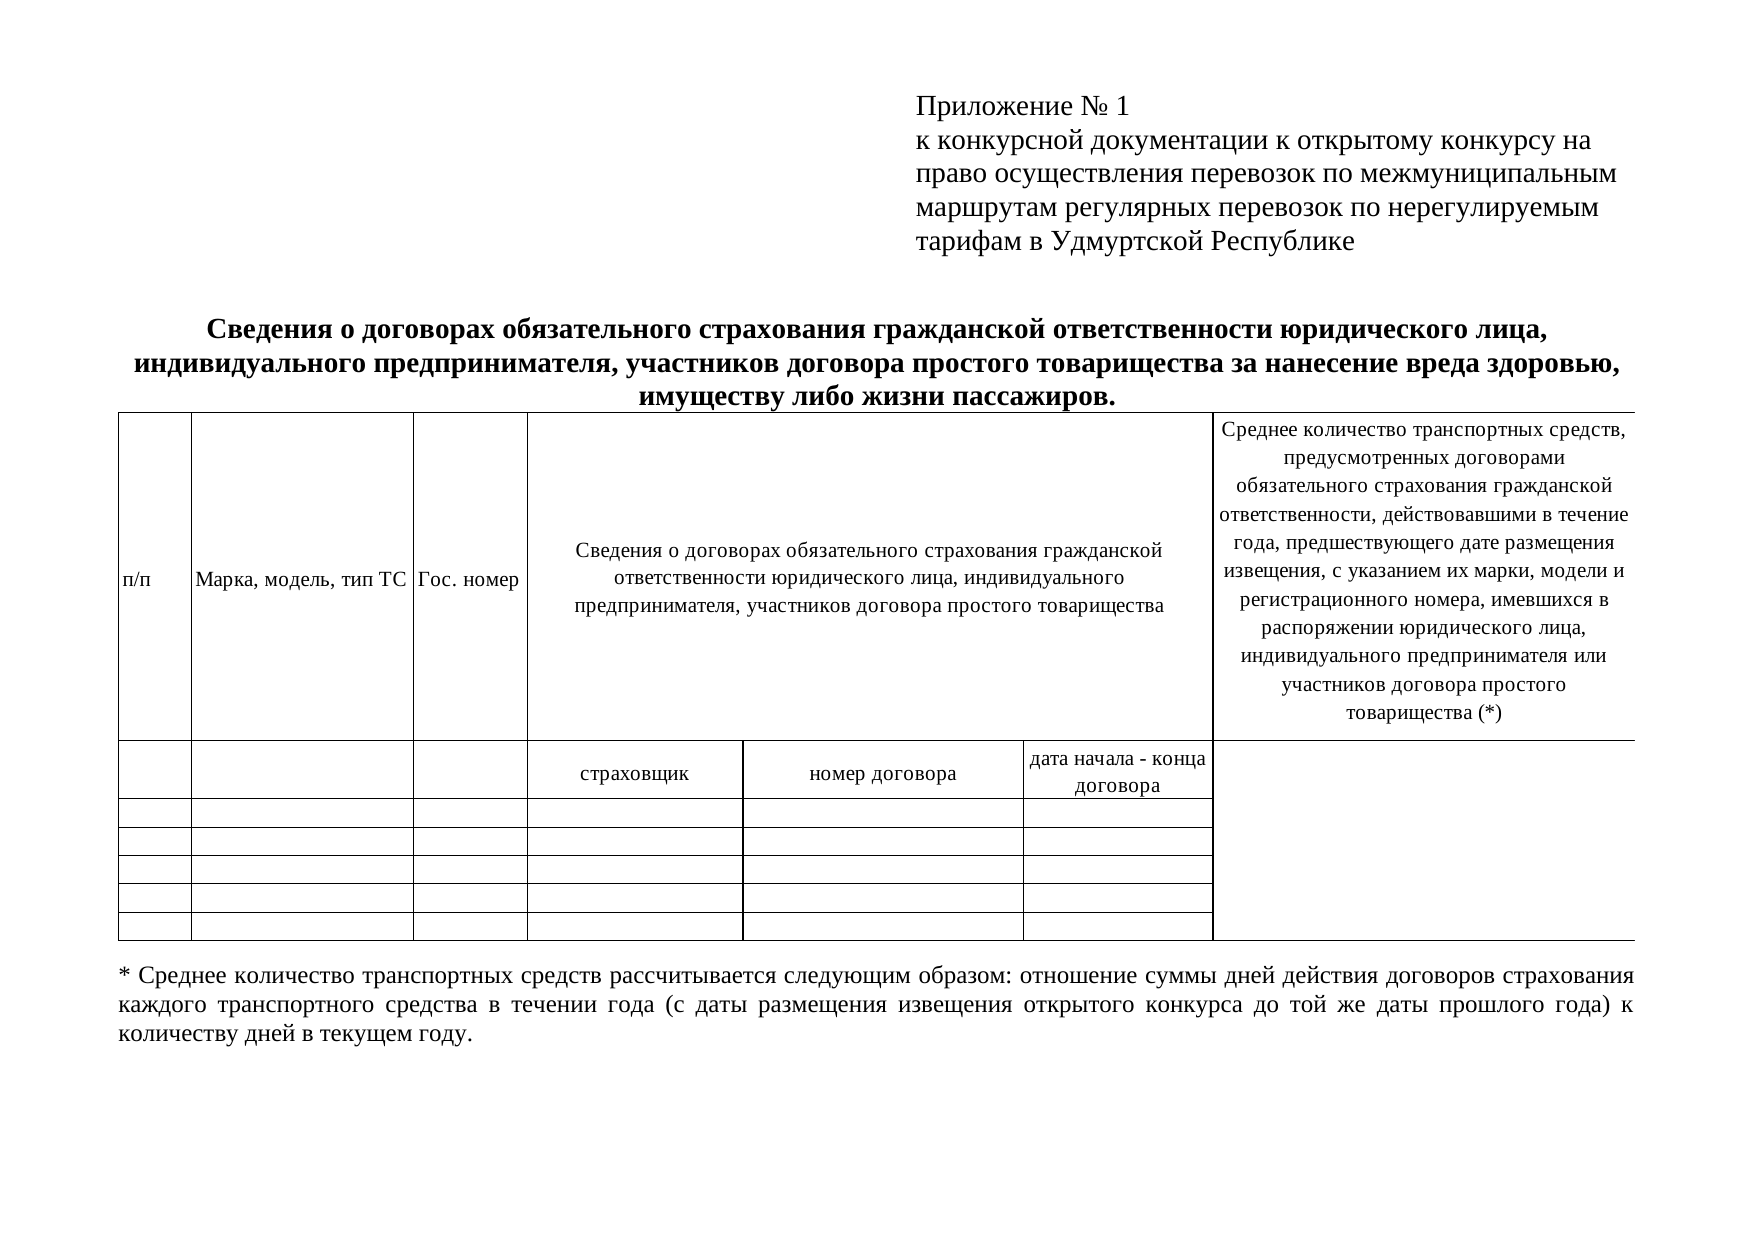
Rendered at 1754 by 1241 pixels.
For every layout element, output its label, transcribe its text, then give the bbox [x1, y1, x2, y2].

text Приложение № 1 [916, 88, 1636, 122]
text Сведения о договорах обязательного страхования гражданской ответственности юридического лица, индивидуального предпринимателя, участников договора простого товарищества за нанесение вреда здоровью, имуществу либо жизни пассажиров. [118, 311, 1636, 412]
text к конкурсной документации к открытому конкурсу на право осуществления перевозок по межмуниципальным маршрутам регулярных перевозок по нерегулируемым тарифам в Удмуртской Республике [916, 122, 1636, 256]
text * Среднее количество транспортных средств рассчитывается следующим образом: отношение суммы дней действия договоров страхования каждого транспортного средства в течении года (с даты размещения извещения открытого конкурса до той же даты прошлого года) к количеству дней в текущем году. [118, 960, 1636, 1046]
